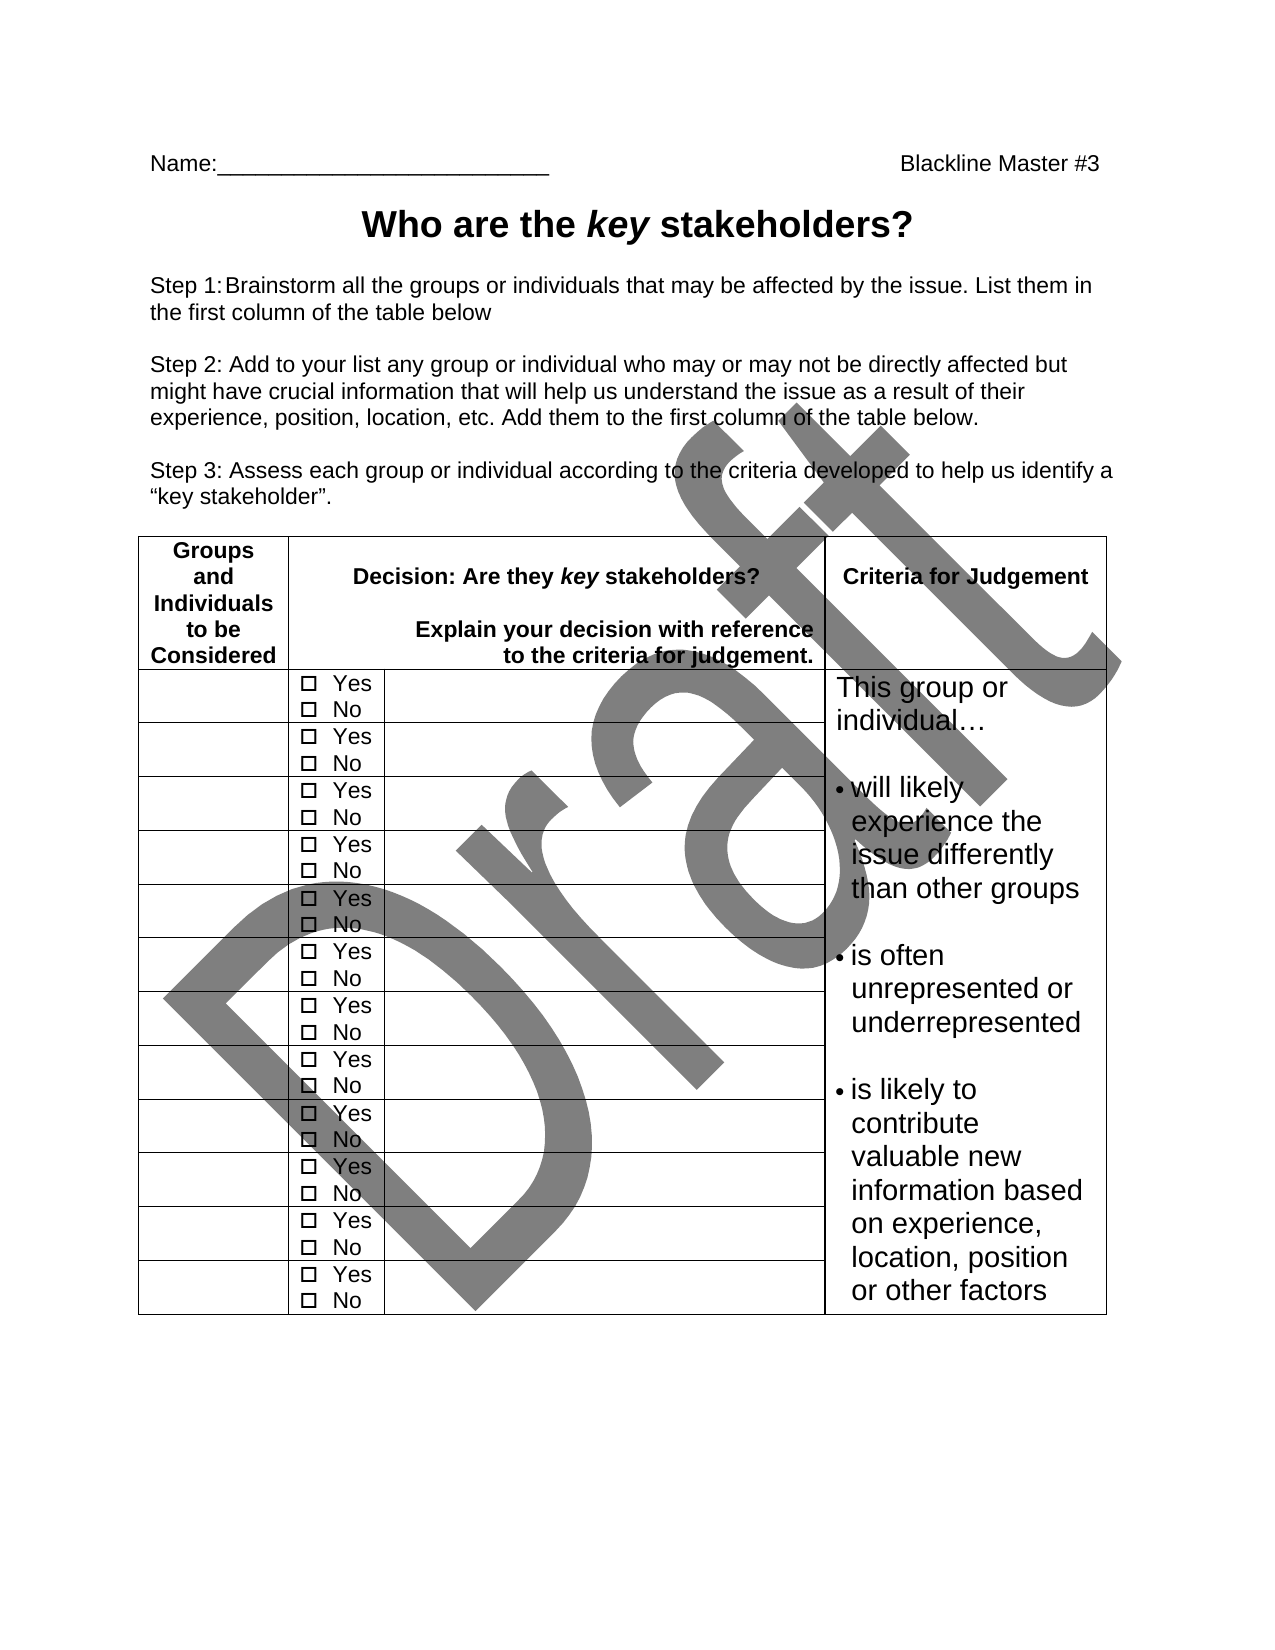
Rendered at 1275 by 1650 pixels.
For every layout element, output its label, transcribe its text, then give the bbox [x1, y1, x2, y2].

table_cell [385, 670, 824, 722]
table_cell Yes No [289, 1100, 384, 1152]
table_cell [385, 885, 824, 937]
table_cell [139, 777, 288, 830]
table_cell [385, 1100, 824, 1152]
table_header Criteria for Judgement [826, 537, 1106, 668]
table_cell [139, 885, 288, 937]
table_cell This group or individual… will likely experience the issue differently than other groups is often unrepresented or underrepresented is likely to contribute valuable new information based on experience, location, position or other factors [826, 670, 1106, 1313]
table_header Decision: Are they key stakeholders? Explain your decision with reference to the criteria for judgement. [289, 537, 824, 668]
text Step 3: Assess each group or individual according to the criteria developed to help us identify a “key stakeholder”. [150, 457, 1125, 509]
table_cell Yes No [289, 670, 384, 722]
table_cell Yes No [289, 1046, 384, 1098]
text Step 1: Brainstorm all the groups or individuals that may be affected by the issue. List them in the first column of the table below [150, 272, 1125, 325]
table_cell [139, 992, 288, 1045]
table_cell Yes No [289, 1261, 384, 1313]
table_cell Yes No [289, 831, 384, 883]
table_cell [385, 723, 824, 776]
text Step 2: Add to your list any group or individual who may or may not be directly affected but might have crucial information that will help us understand the issue as a result of their experience, position, location, etc. Add them to the first column of the table below. [150, 351, 1125, 430]
table_cell [385, 777, 824, 830]
table_cell [139, 831, 288, 883]
table_cell [139, 938, 288, 991]
table_cell [385, 938, 824, 991]
table_header Groups and Individuals to be Considered [139, 537, 288, 668]
table_cell Yes No [289, 777, 384, 830]
table_cell [139, 723, 288, 776]
table_cell [139, 1100, 288, 1152]
text Name:__________________________ Blackline Master #3 [150, 150, 1125, 176]
table_cell Yes No [289, 992, 384, 1045]
table_cell [385, 992, 824, 1045]
table_cell Yes No [289, 938, 384, 991]
table_cell Yes No [289, 1153, 384, 1206]
table_cell [385, 831, 824, 883]
table_cell [139, 1261, 288, 1313]
table_cell Yes No [289, 1207, 384, 1260]
table_cell [139, 670, 288, 722]
table_cell [385, 1261, 824, 1313]
table_cell [385, 1046, 824, 1098]
table_cell [385, 1207, 824, 1260]
table_cell Yes No [289, 885, 384, 937]
table_cell [385, 1153, 824, 1206]
table_cell [139, 1207, 288, 1260]
text Who are the key stakeholders? [150, 203, 1125, 246]
table_cell Yes No [289, 723, 384, 776]
table_cell [139, 1046, 288, 1098]
table_cell [139, 1153, 288, 1206]
